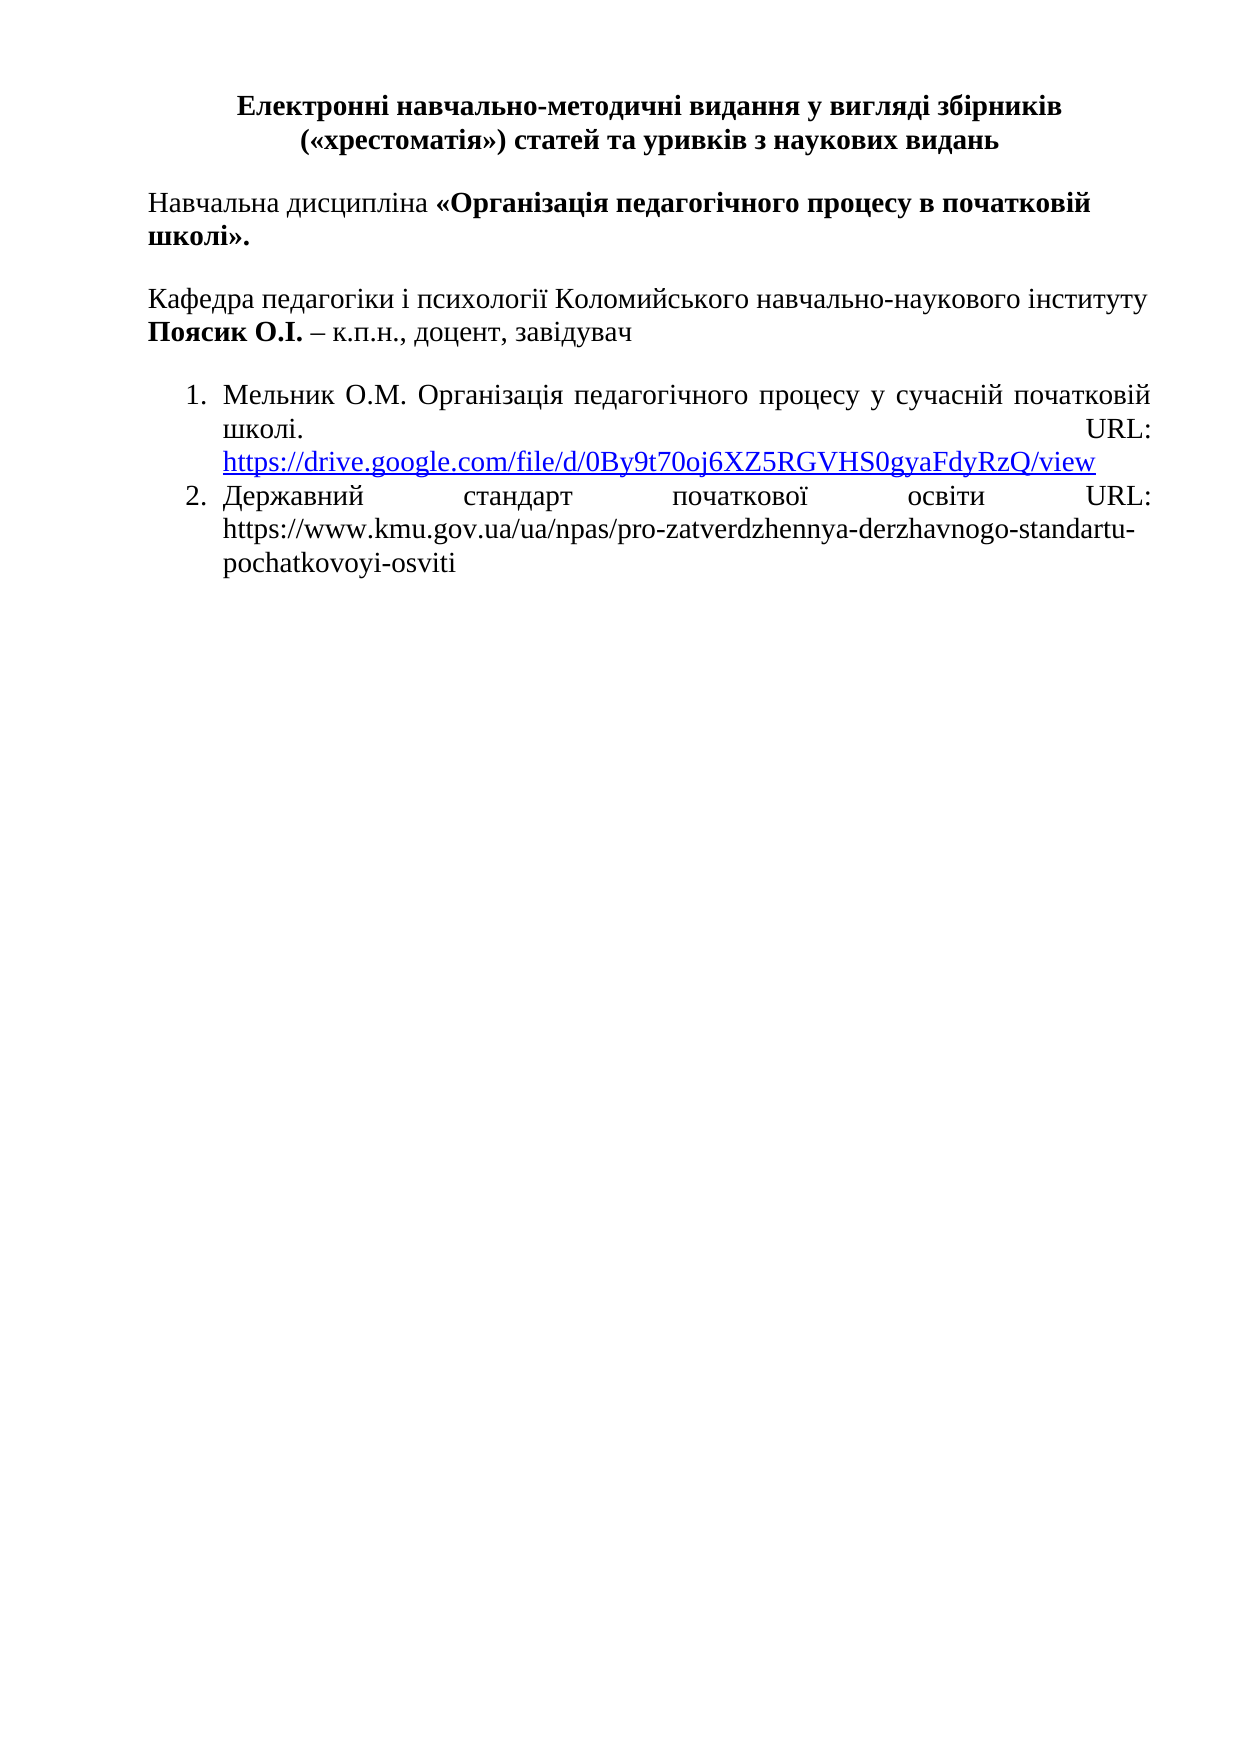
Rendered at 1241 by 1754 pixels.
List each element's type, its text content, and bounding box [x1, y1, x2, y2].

list Мельник О.М. Організація педагогічного процесу у сучасній початковій школі. URL: https://drive.google.com/file/d/0By9t70oj6XZ5RGVHS0gyaFdyRzQ/view [185, 377, 1152, 478]
text Кафедра педагогіки і психології Коломийського навчально-наукового інституту Поясик О.І. – к.п.н., доцент, завідувач [148, 281, 1152, 348]
text Електронні навчально-методичні видання у вигляді збірників («хрестоматія») статей та уривків з наукових видань [148, 88, 1152, 156]
text Навчальна дисципліна «Організація педагогічного процесу в початковій школі». [148, 185, 1152, 252]
list Державний стандарт початкової освіти URL: https://www.kmu.gov.ua/ua/npas/pro-zatverdzhennya-derzhavnogo-standartu-pochatkovoyi-osviti [185, 478, 1152, 578]
